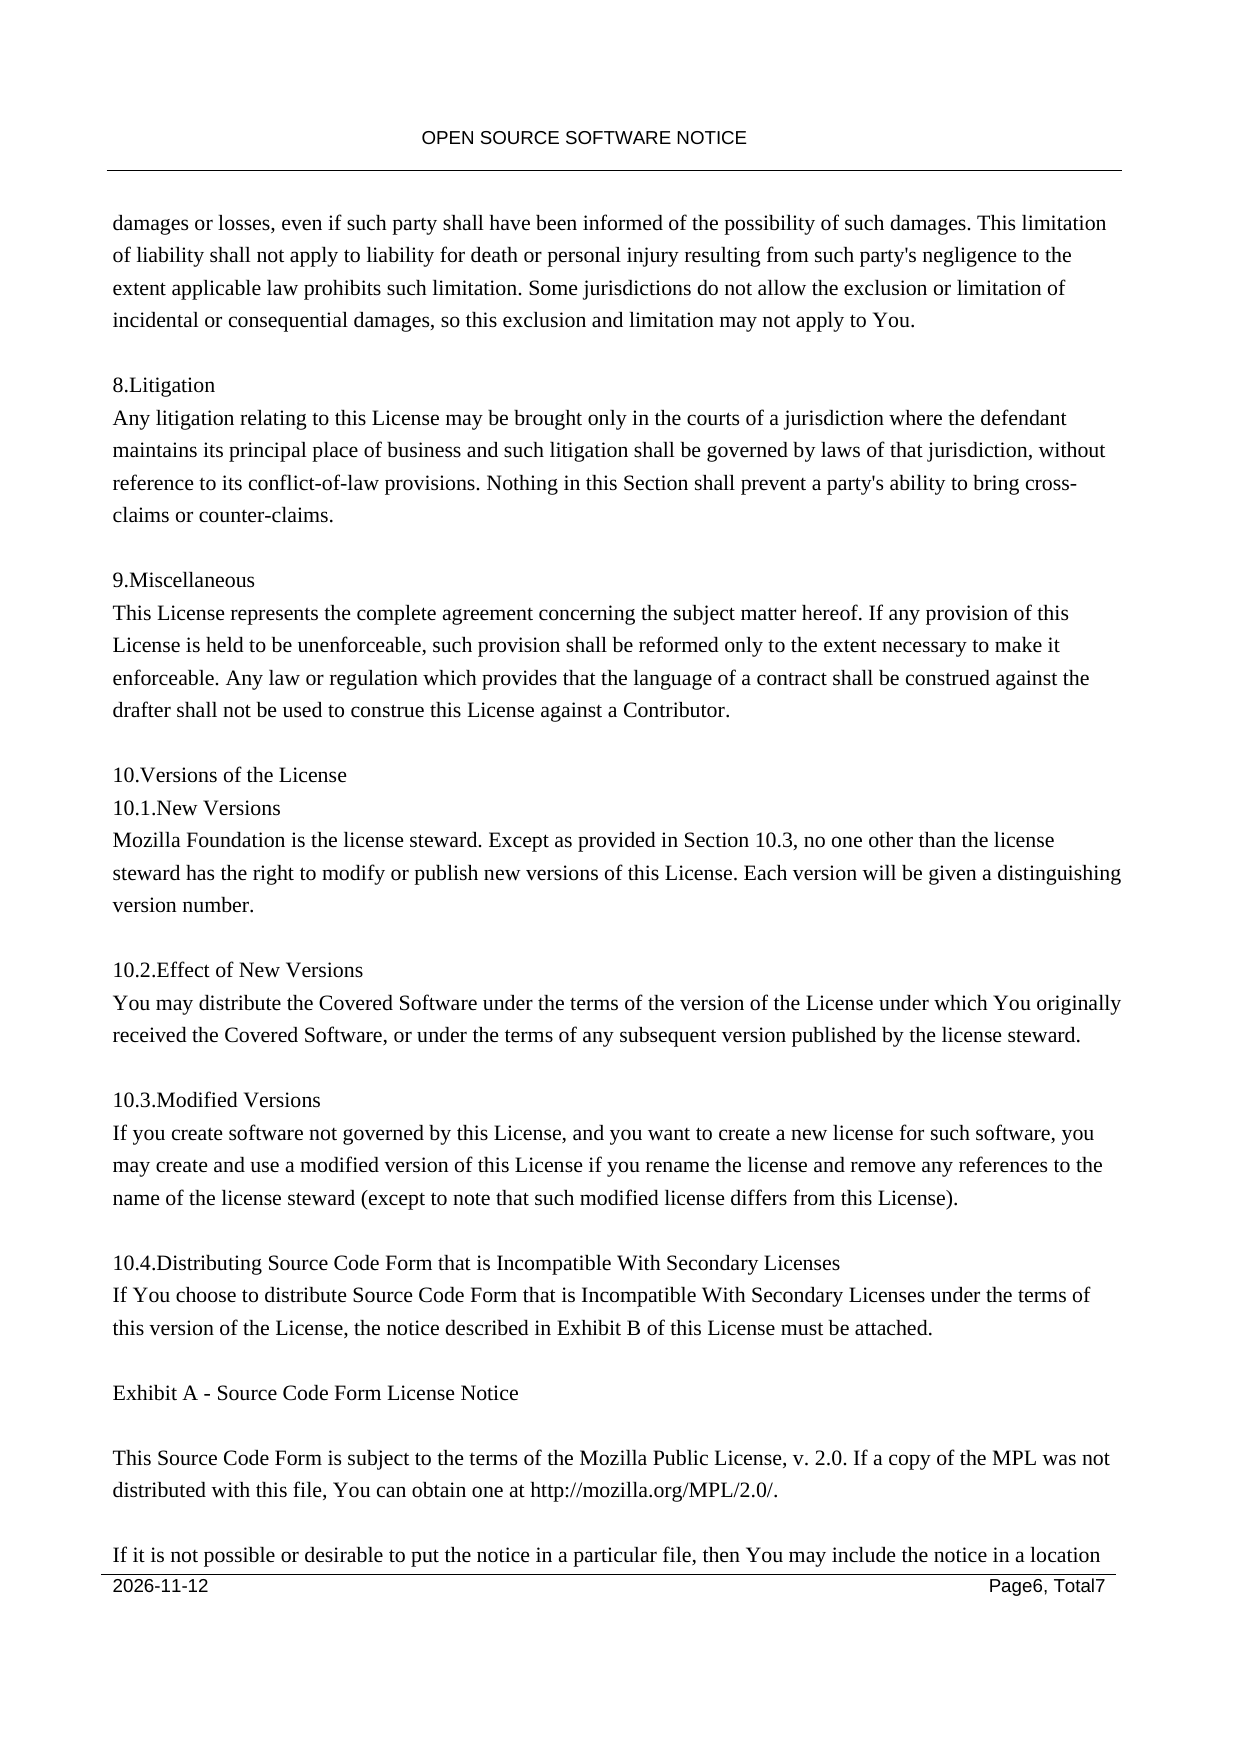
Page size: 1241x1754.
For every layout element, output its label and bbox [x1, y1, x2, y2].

text [112, 206, 1128, 1571]
